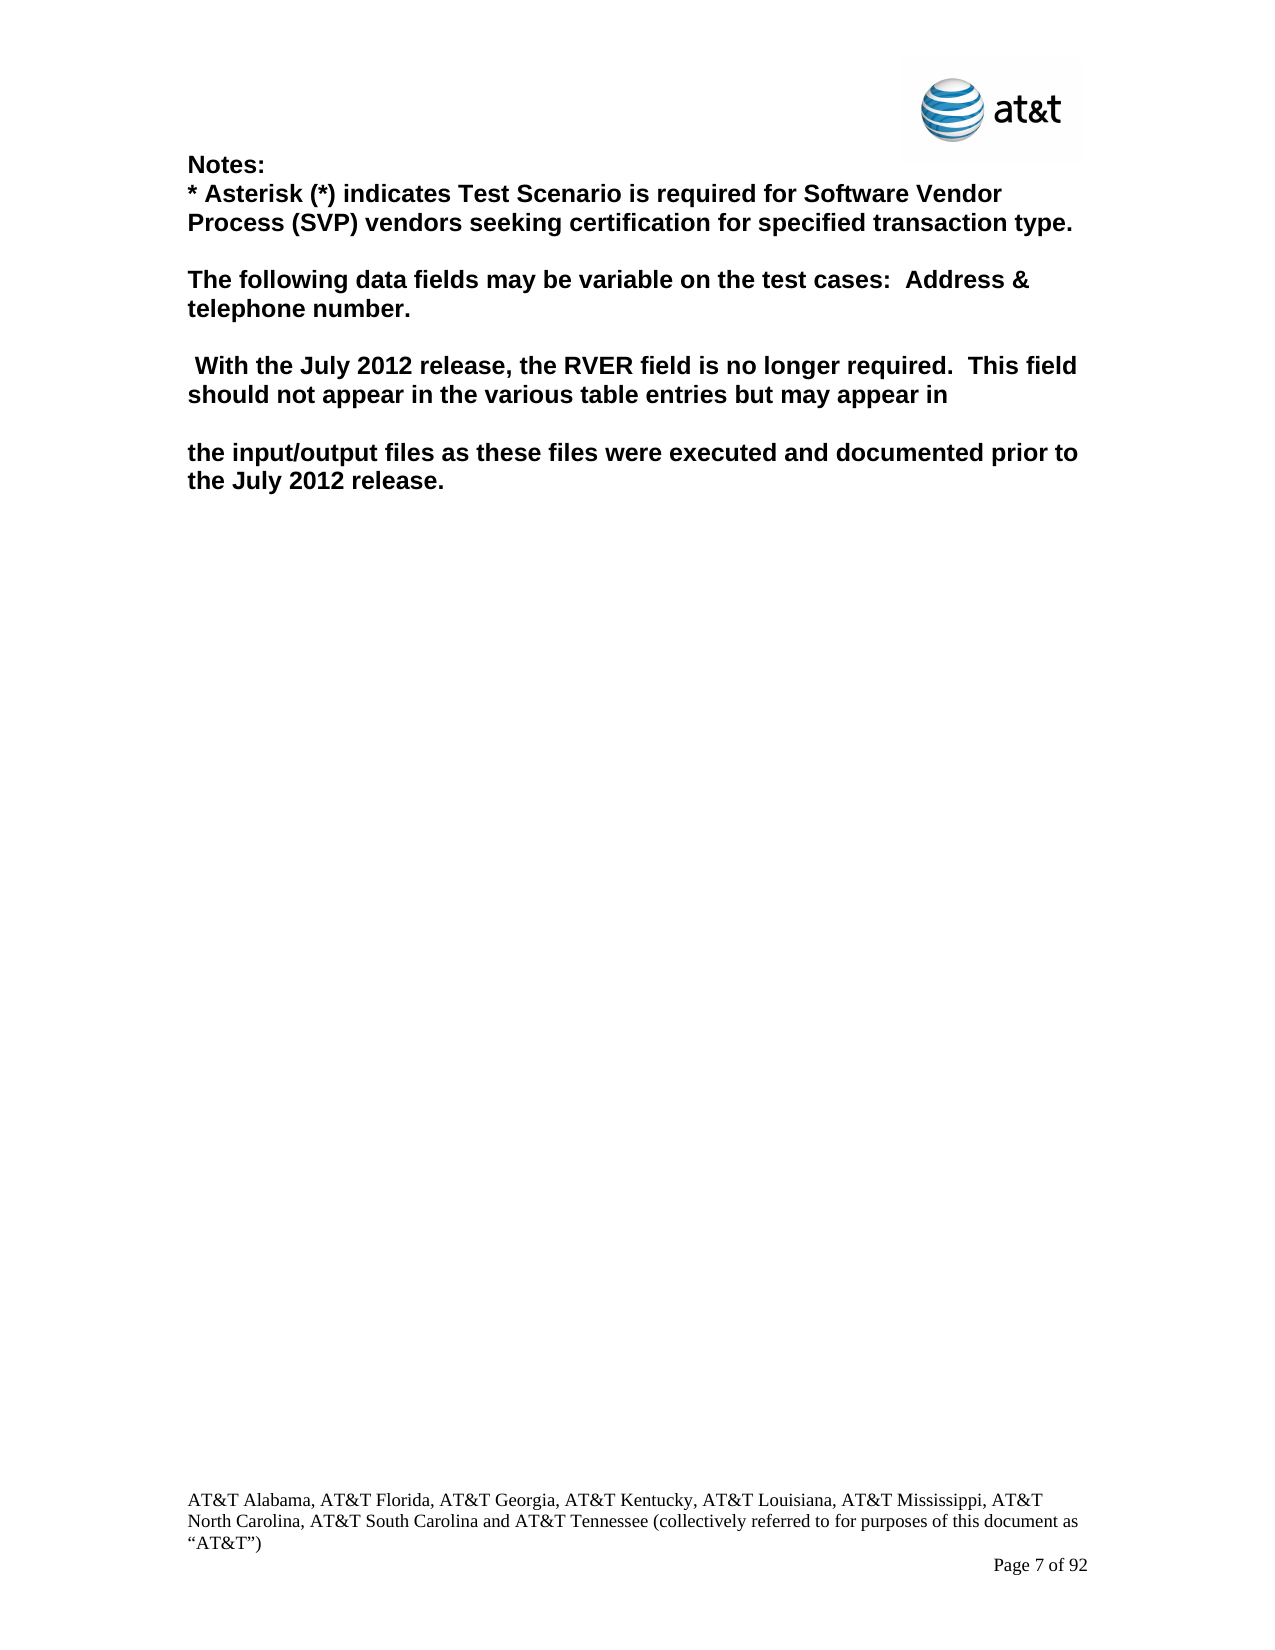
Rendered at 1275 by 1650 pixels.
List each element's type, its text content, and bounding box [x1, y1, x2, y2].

text With the July 2012 release, the RVER field is no longer required. This field should not appear in the various table entries but may appear in [187, 351, 1087, 409]
text The following data fields may be variable on the test cases: Address & telephone number. [187, 265, 1087, 322]
text Notes: [187, 150, 1087, 179]
text * Asterisk (*) indicates Test Scenario is required for Software Vendor Process (SVP) vendors seeking certification for specified transaction type. [187, 179, 1087, 236]
picture [900, 57, 1082, 150]
text the input/output files as these files were executed and documented prior to the July 2012 release. [187, 437, 1087, 495]
